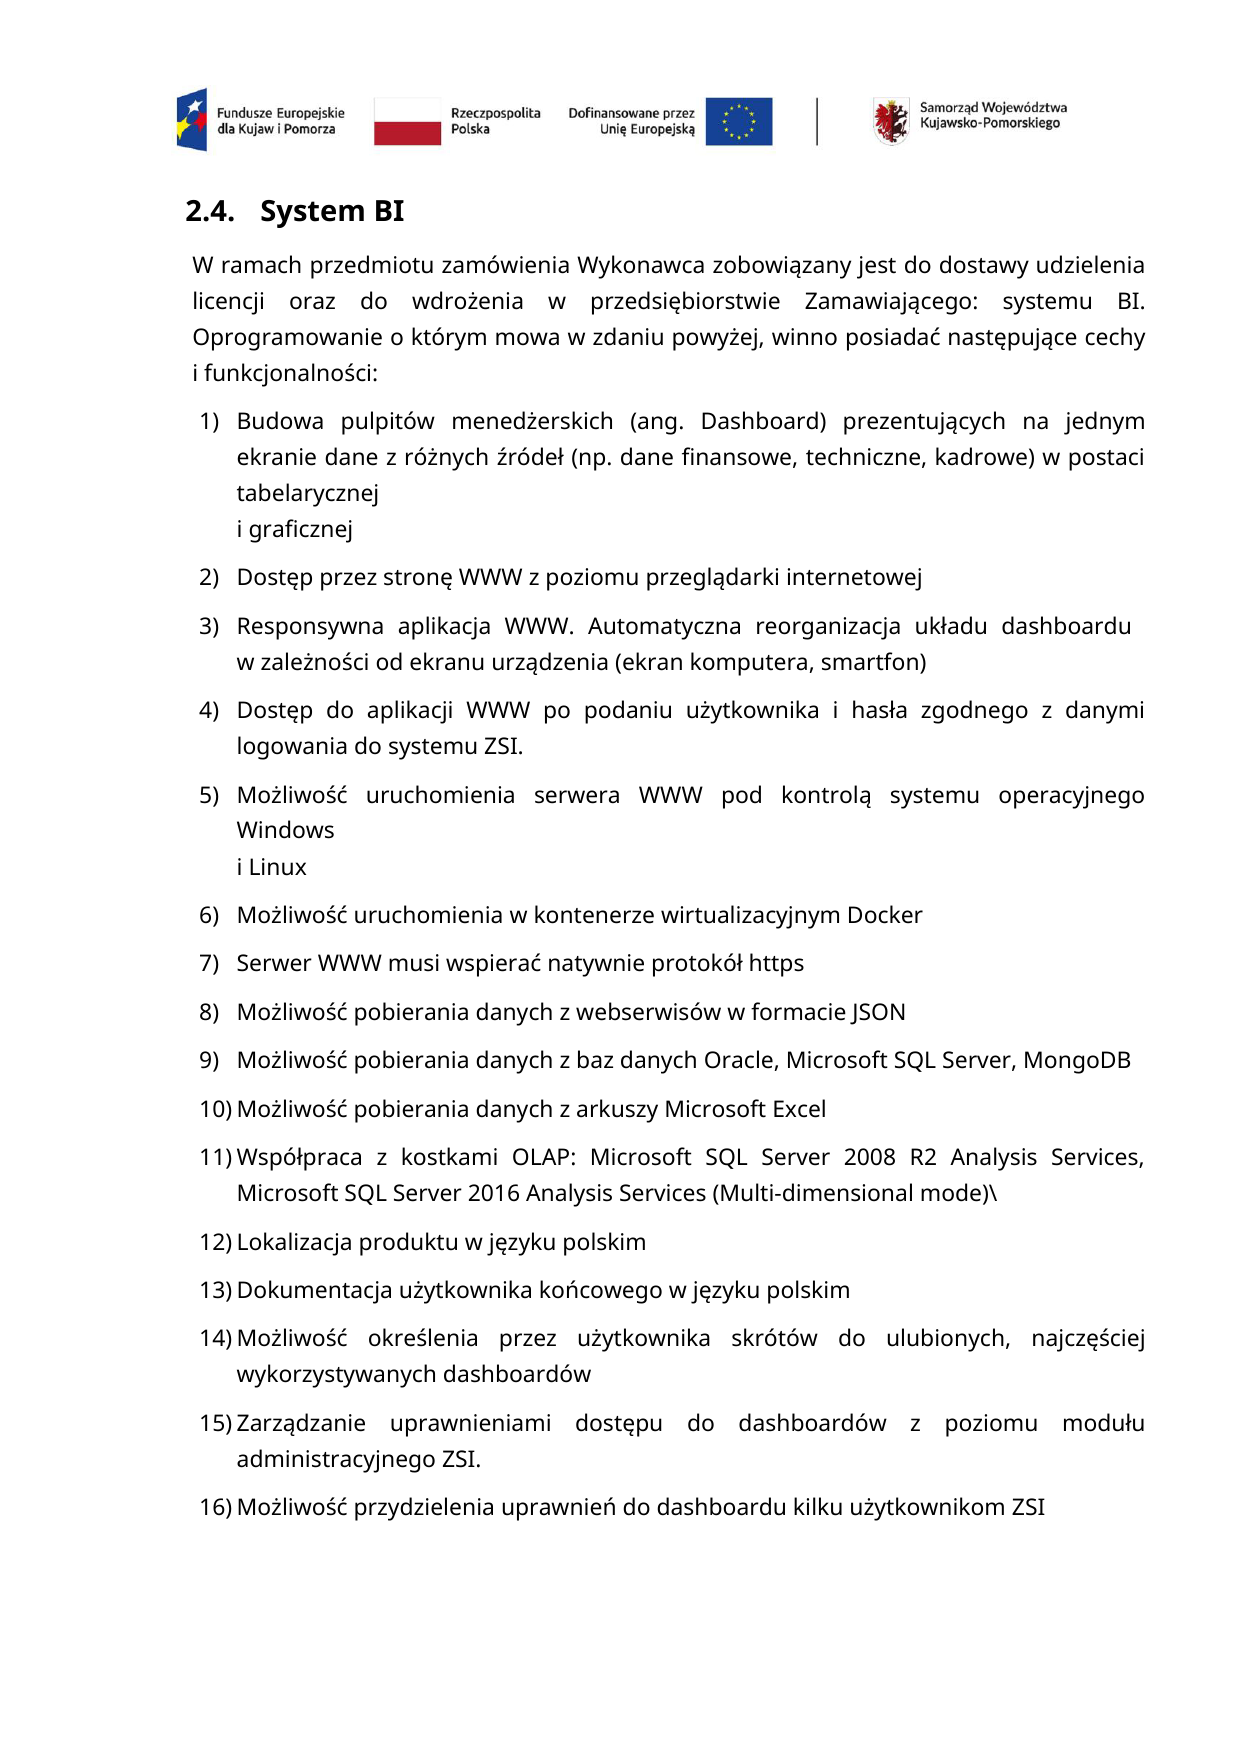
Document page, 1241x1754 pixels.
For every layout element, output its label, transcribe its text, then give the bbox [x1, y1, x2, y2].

list Zarządzanie uprawnieniami dostępu do dashboardów z poziomu modułu administracyjnego ZSI. [199, 1407, 1146, 1474]
list Możliwość uruchomienia serwera WWW pod kontrolą systemu operacyjnego Windows i Linux [199, 778, 1146, 882]
list System BI [185, 191, 1146, 230]
list Responsywna aplikacja WWW. Automatyczna reorganizacja układu dashboardu w zależności od ekranu urządzenia (ekran komputera, smartfon) [199, 610, 1146, 677]
list Możliwość pobierania danych z arkuszy Microsoft Excel [199, 1093, 1146, 1124]
list Możliwość przydzielenia uprawnień do dashboardu kilku użytkownikom ZSI [199, 1491, 1146, 1522]
list Możliwość uruchomienia w kontenerze wirtualizacyjnym Docker [199, 899, 1146, 930]
list Możliwość pobierania danych z baz danych Oracle, Microsoft SQL Server, MongoDB [199, 1044, 1146, 1075]
list Możliwość pobierania danych z webserwisów w formacie JSON [199, 996, 1146, 1027]
list Serwer WWW musi wspierać natywnie protokół https [199, 947, 1146, 978]
list Współpraca z kostkami OLAP: Microsoft SQL Server 2008 R2 Analysis Services, Microsoft SQL Server 2016 Analysis Services (Multi-dimensional mode)\ [199, 1141, 1146, 1208]
list Budowa pulpitów menedżerskich (ang. Dashboard) prezentujących na jednym ekranie dane z różnych źródeł (np. dane finansowe, techniczne, kadrowe) w postaci tabelarycznej i graficznej [199, 405, 1146, 544]
list Dostęp przez stronę WWW z poziomu przeglądarki internetowej [199, 561, 1146, 593]
list Dostęp do aplikacji WWW po podaniu użytkownika i hasła zgodnego z danymi logowania do systemu ZSI. [199, 694, 1146, 761]
list Lokalizacja produktu w języku polskim [199, 1225, 1146, 1257]
list Dokumentacja użytkownika końcowego w języku polskim [199, 1274, 1146, 1305]
list Możliwość określenia przez użytkownika skrótów do ulubionych, najczęściej wykorzystywanych dashboardów [199, 1322, 1146, 1389]
list W ramach przedmiotu zamówienia Wykonawca zobowiązany jest do dostawy udzielenia licencji oraz do wdrożenia w przedsiębiorstwie Zamawiającego: systemu BI. Oprogramowanie o którym mowa w zdaniu powyżej, winno posiadać następujące cechy i funkcjonalności: [192, 249, 1146, 388]
